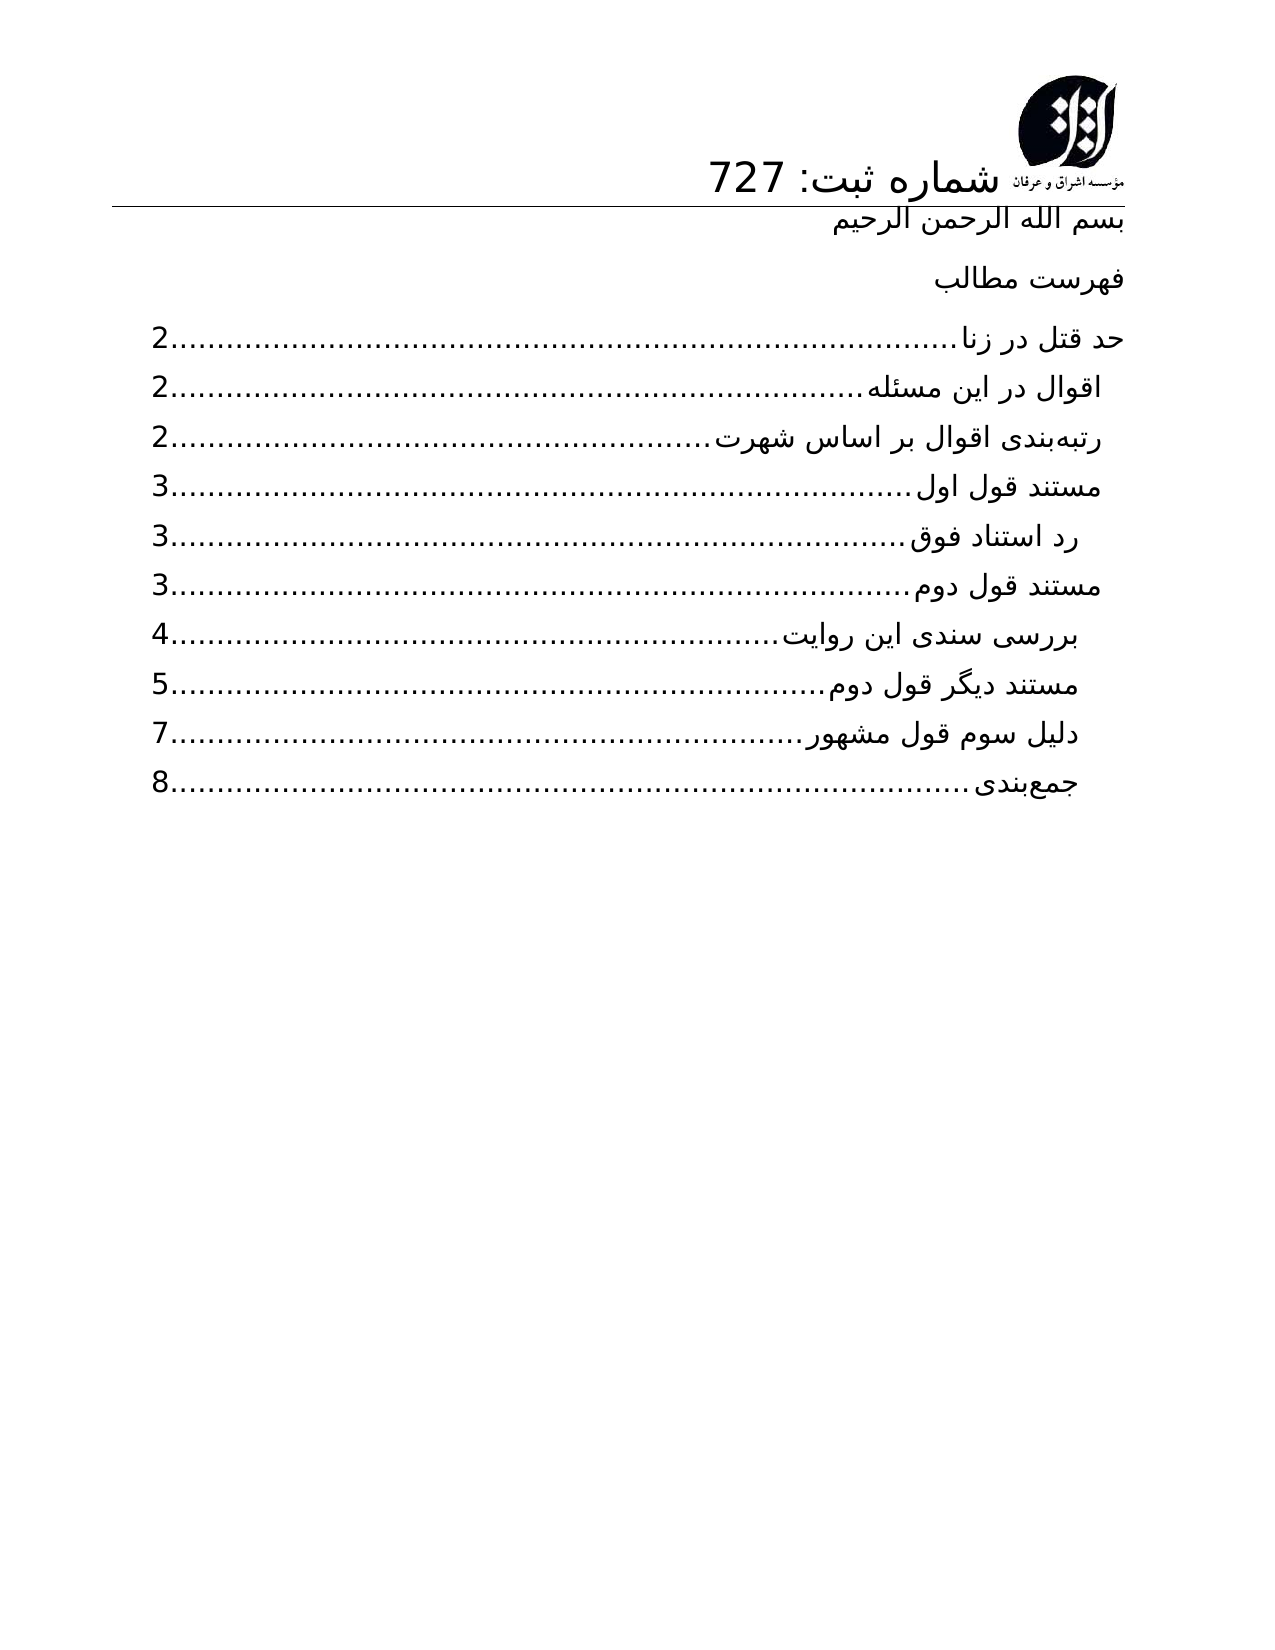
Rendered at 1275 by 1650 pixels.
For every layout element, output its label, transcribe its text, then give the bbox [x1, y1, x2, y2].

text دلیل سوم قول مشهور 7 [150, 716, 1079, 750]
text رد استناد فوق 3 [150, 519, 1079, 553]
text مستند قول دوم 3 [150, 568, 1102, 602]
text جمع‌بندی 8 [150, 766, 1079, 800]
text اقوال در این مسئله 2 [150, 371, 1102, 405]
picture [1009, 75, 1125, 192]
text مستند دیگر قول دوم 5 [150, 667, 1079, 701]
text حد قتل در زنا 2 [150, 321, 1125, 355]
text رتبه‌بندی اقوال بر اساس شهرت 2 [150, 420, 1102, 454]
text بررسی سندی این روایت 4 [150, 618, 1079, 652]
text بسم الله الرحمن الرحیم [150, 202, 1125, 236]
text مستند قول اول 3 [150, 469, 1102, 503]
text فهرست مطالب [150, 262, 1125, 296]
